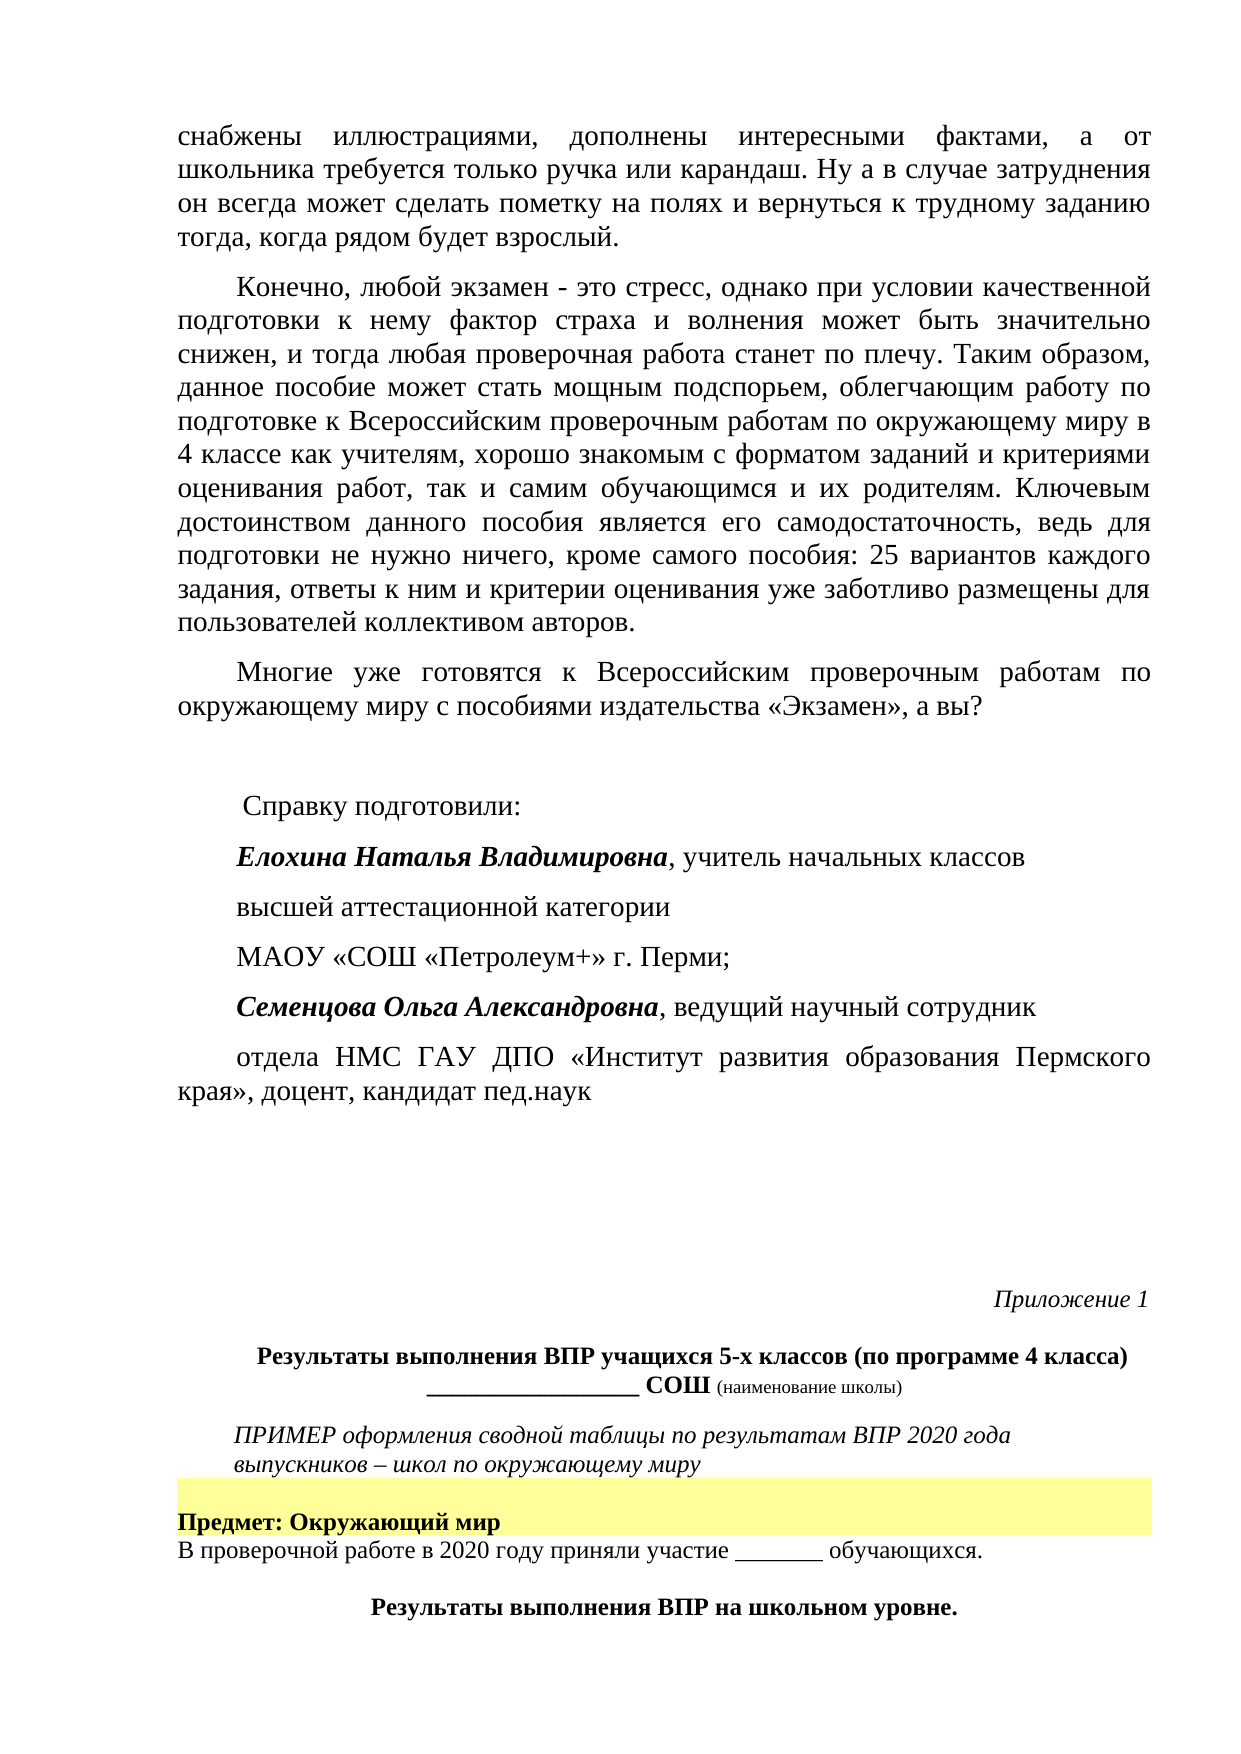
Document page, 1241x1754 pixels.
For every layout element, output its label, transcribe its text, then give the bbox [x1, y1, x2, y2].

text Елохина Наталья Владимировна, учитель начальных классов [177, 839, 1152, 872]
text Результаты выполнения ВПР на школьном уровне. [177, 1592, 1152, 1620]
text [177, 118, 1152, 252]
text Семенцова Ольга Александровна, ведущий научный сотрудник [177, 989, 1152, 1023]
text высшей аттестационной категории [177, 889, 1152, 922]
text Многие уже готовятся к Всероссийским проверочным работам по окружающему миру с пособиями издательства «Экзамен», а вы? [177, 654, 1152, 722]
text Приложение 1 [177, 1284, 1152, 1312]
text Предмет: Окружающий мир [177, 1507, 1152, 1535]
text ​ Справку подготовили: [177, 788, 1152, 822]
text ПРИМЕР оформления сводной таблицы по результатам ВПР 2020 года выпускников – школ по окружающему миру [233, 1420, 1152, 1478]
text Конечно, любой экзамен - это стресс, однако при условии качественной подготовки к нему фактор страха и волнения может быть значительно снижен, и тогда любая проверочная работа станет по плечу. Таким образом, данное пособие может стать мощным подспорьем, облегчающим работу по подготовке к Всероссийским проверочным работам по окружающему миру в 4 классе как учителям, хорошо знакомым с форматом заданий и критериями оценивания работ, так и самим обучающимся и их родителям. Ключевым достоинством данного пособия является его самодостаточность, ведь для подготовки не нужно ничего, кроме самого пособия: 25 вариантов каждого задания, ответы к ним и критерии оценивания уже заботливо размещены для пользователей коллективом авторов. [177, 269, 1152, 638]
text Результаты выполнения ВПР учащихся 5-х классов (по программе 4 класса) _________________ СОШ (наименование школы) [177, 1341, 1152, 1399]
text В проверочной работе в 2020 году приняли участие _______ обучающихся. [177, 1535, 1152, 1564]
text МАОУ «СОШ «Петролеум+» г. Перми; [177, 939, 1152, 973]
text отдела НМС ГАУ ДПО «Институт развития образования Пермского края», доцент, кандидат пед.наук [177, 1039, 1152, 1107]
